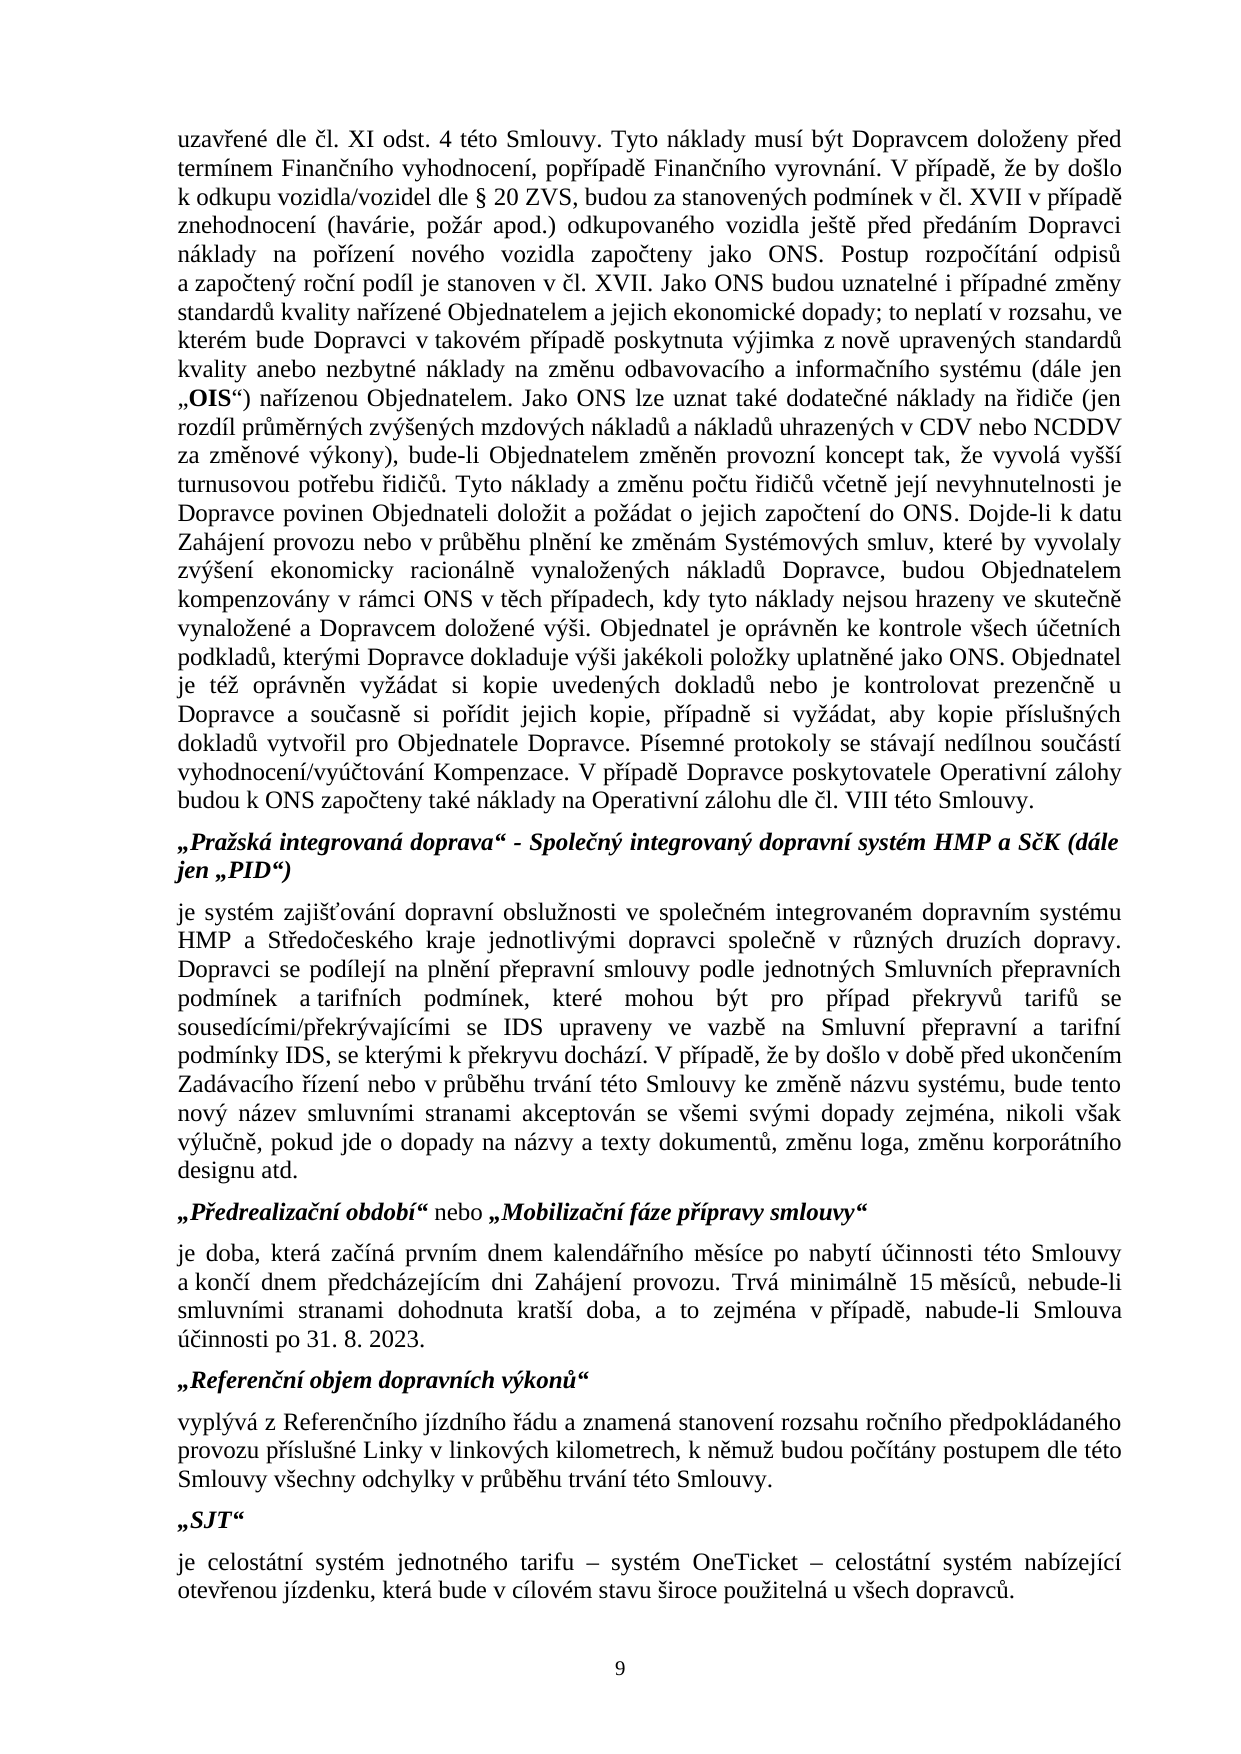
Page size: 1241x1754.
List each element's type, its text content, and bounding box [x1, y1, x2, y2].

text „SJT“ [177, 1506, 1122, 1534]
text „Předrealizační období“ nebo „Mobilizační fáze přípravy smlouvy“ [177, 1197, 1122, 1226]
text je doba, která začíná prvním dnem kalendářního měsíce po nabytí účinnosti této Smlouvy a končí dnem předcházejícím dni Zahájení provozu. Trvá minimálně 15 měsíců, nebude-li smluvními stranami dohodnuta kratší doba, a to zejména v případě, nabude-li Smlouva účinnosti po 31. 8. 2023. [177, 1238, 1122, 1353]
text „Referenční objem dopravních výkonů“ [177, 1366, 1122, 1394]
text „Pražská integrovaná doprava“ - Společný integrovaný dopravní systém HMP a SčK (dále jen „PID“) [177, 827, 1122, 884]
text je systém zajišťování dopravní obslužnosti ve společném integrovaném dopravním systému HMP a Středočeského kraje jednotlivými dopravci společně v různých druzích dopravy. Dopravci se podílejí na plnění přepravní smlouvy podle jednotných Smluvních přepravních podmínek a tarifních podmínek, které mohou být pro případ překryvů tarifů se sousedícími/překrývajícími se IDS upraveny ve vazbě na Smluvní přepravní a tarifní podmínky IDS, se kterými k překryvu dochází. V případě, že by došlo v době před ukončením Zadávacího řízení nebo v průběhu trvání této Smlouvy ke změně názvu systému, bude tento nový název smluvními stranami akceptován se všemi svými dopady zejména, nikoli však výlučně, pokud jde o dopady na názvy a texty dokumentů, změnu loga, změnu korporátního designu atd. [177, 897, 1122, 1184]
text vyplývá z Referenčního jízdního řádu a znamená stanovení rozsahu ročního předpokládaného provozu příslušné Linky v linkových kilometrech, k němuž budou počítány postupem dle této Smlouvy všechny odchylky v průběhu trvání této Smlouvy. [177, 1407, 1122, 1493]
text je celostátní systém jednotného tarifu – systém OneTicket – celostátní systém nabízející otevřenou jízdenku, která bude v cílovém stavu široce použitelná u všech dopravců. [177, 1547, 1122, 1604]
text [177, 124, 1122, 814]
